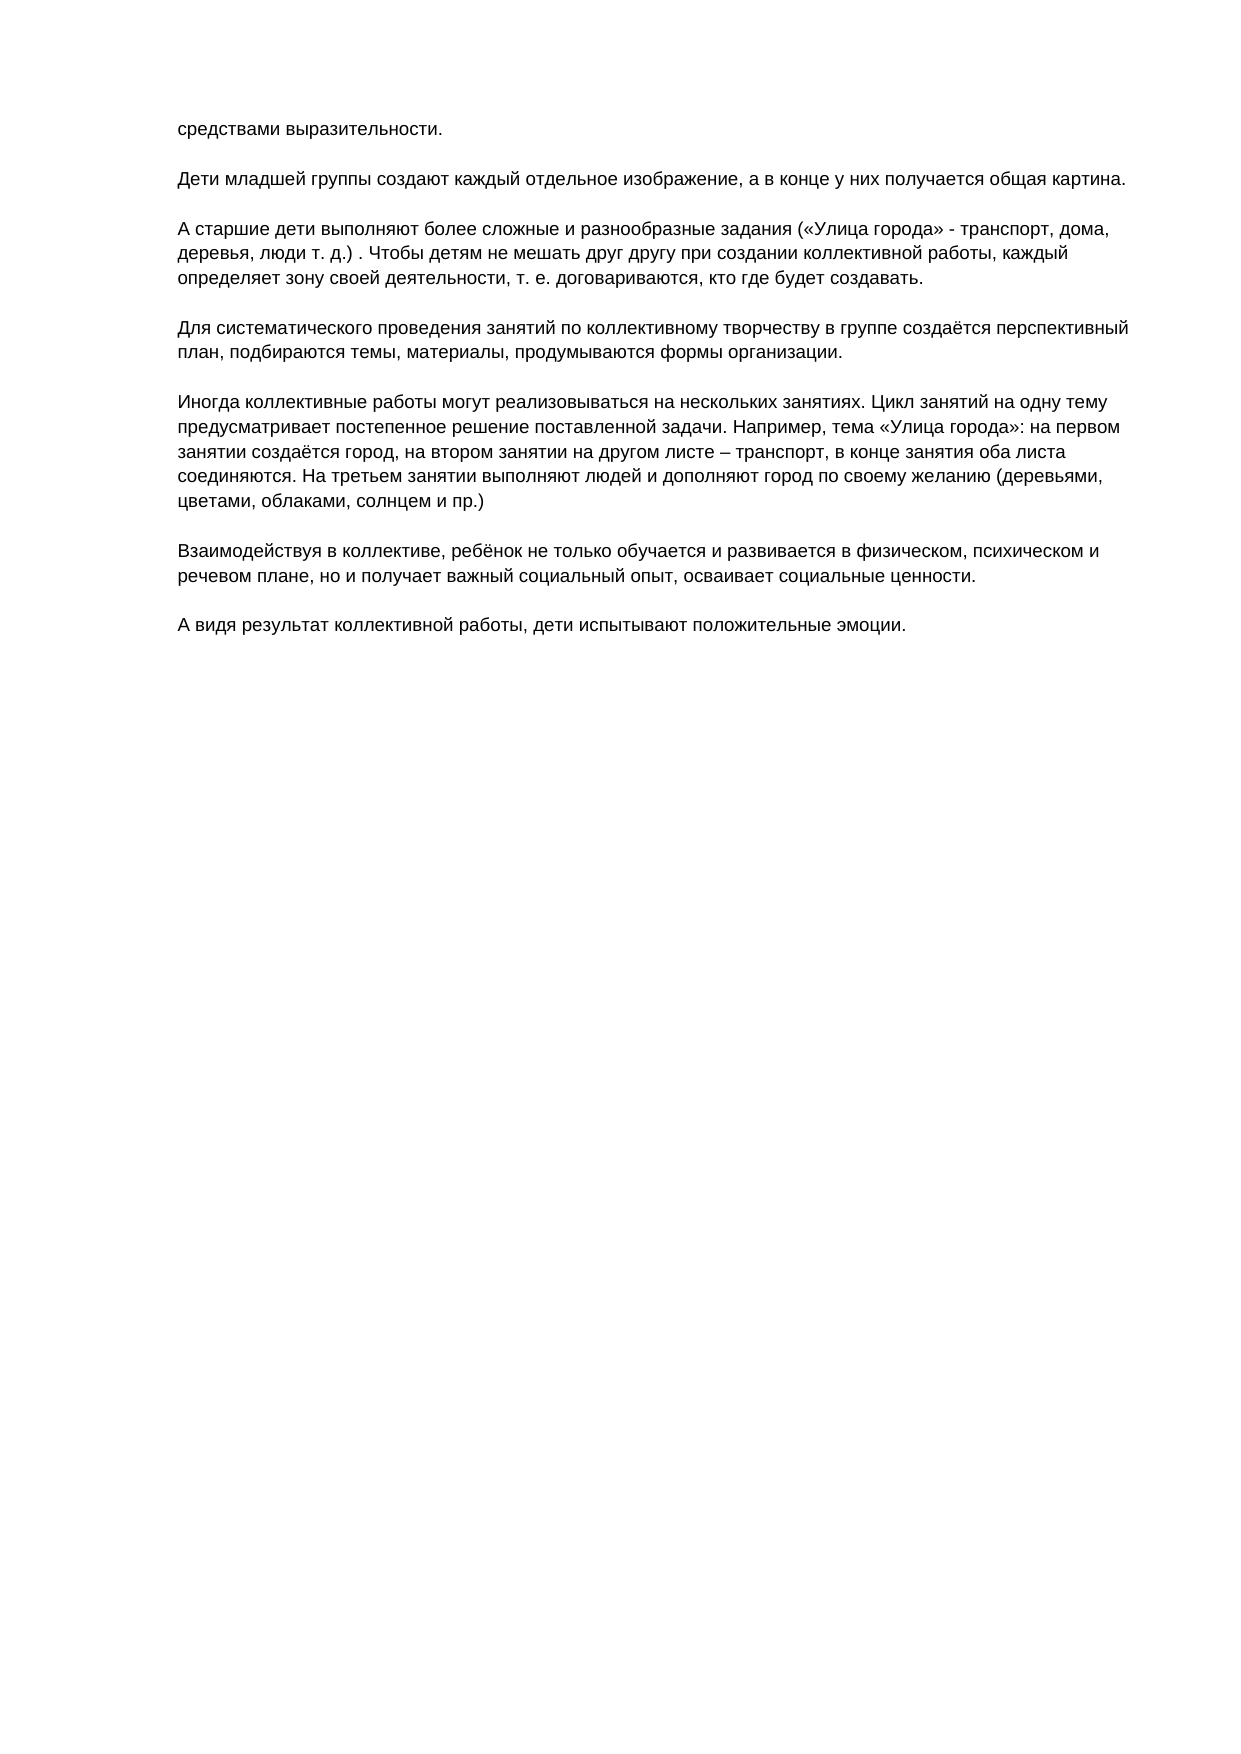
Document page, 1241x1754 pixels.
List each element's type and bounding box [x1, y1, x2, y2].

text [177, 118, 1152, 636]
